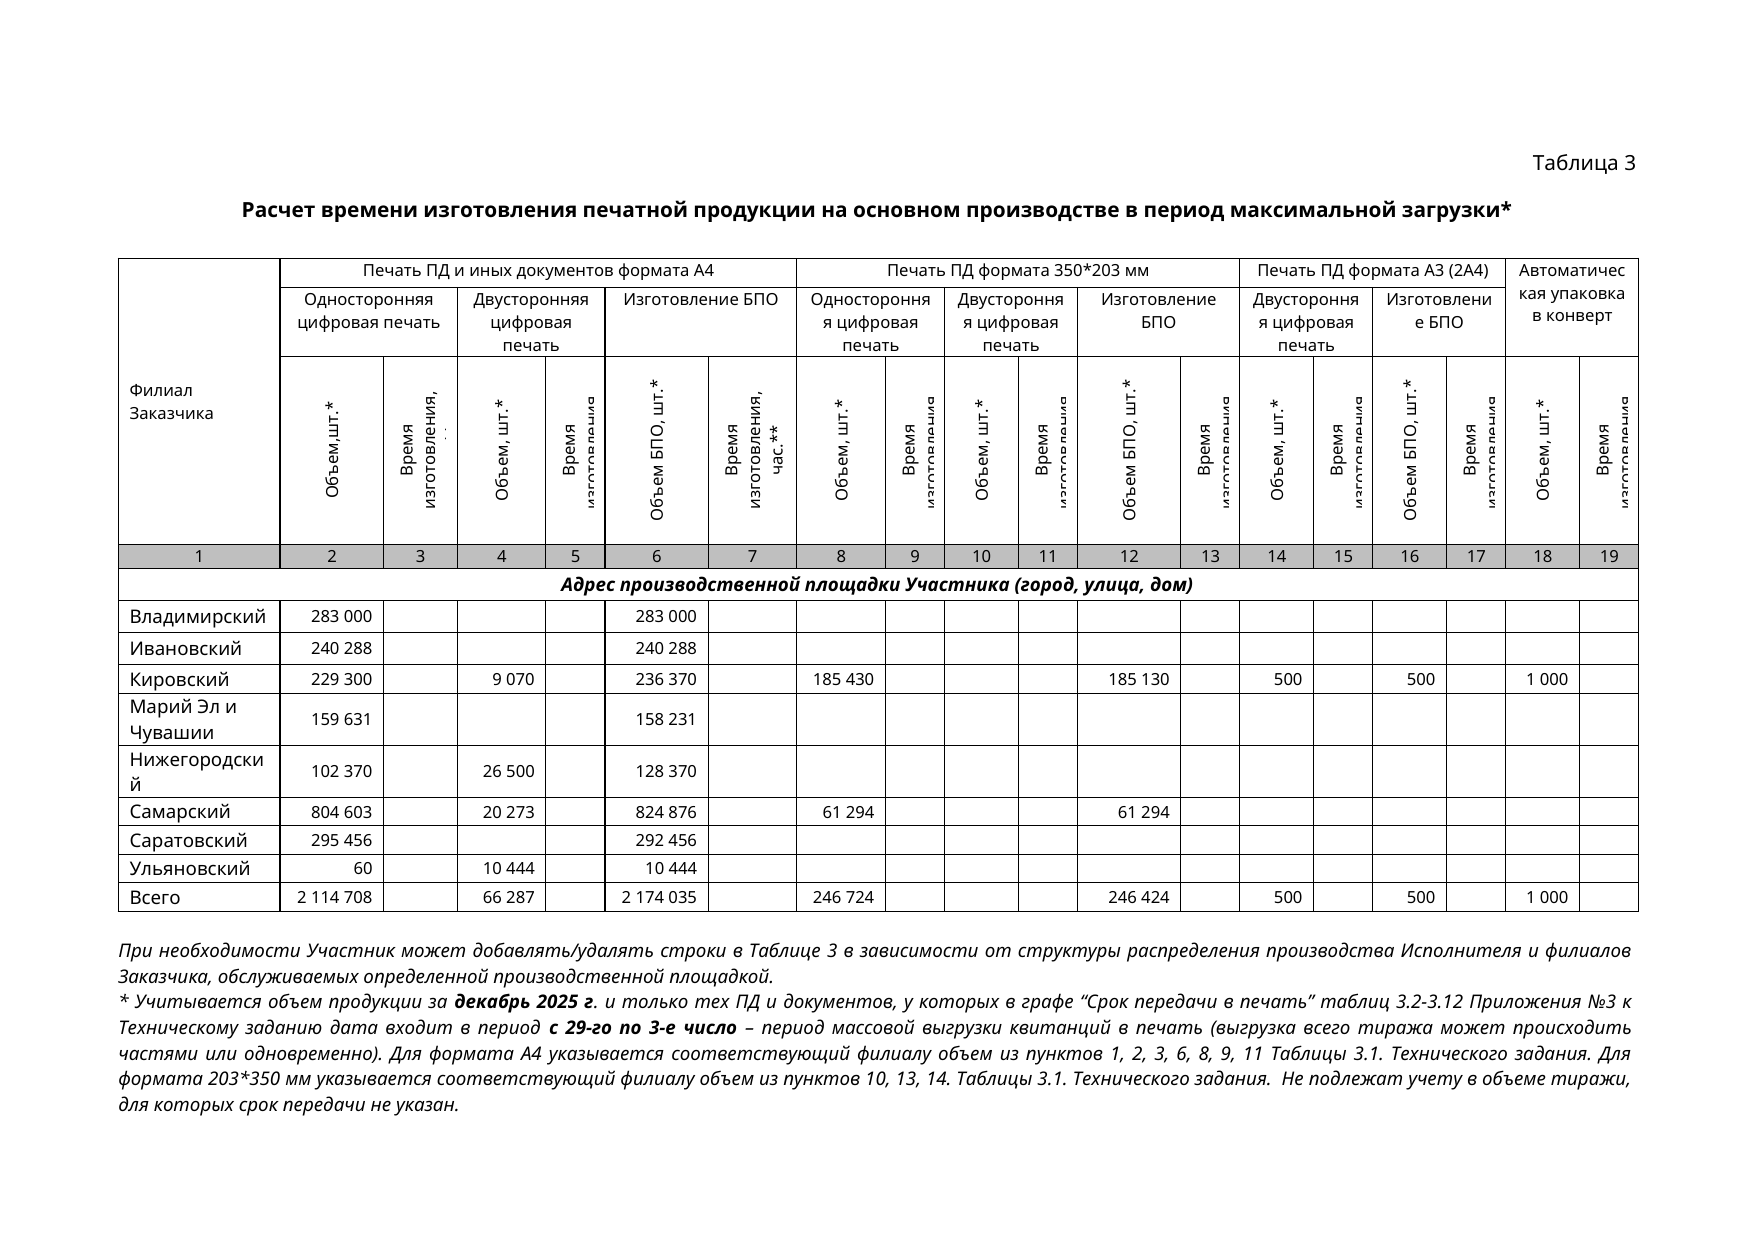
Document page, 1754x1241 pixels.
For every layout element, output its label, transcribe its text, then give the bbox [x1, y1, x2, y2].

table_cell [1580, 855, 1638, 882]
text Таблица 3 [118, 148, 1636, 176]
table_cell [384, 633, 457, 663]
table_cell [1580, 665, 1638, 693]
text * Учитывается объем продукции за декабрь 2025 г. и только тех ПД и документов, у которых в графе “Срок передачи в печать” таблиц 3.2-3.12 Приложения №3 к Техническому заданию дата входит в период с 29-го по 3-е число – период массовой выгрузки квитанций в печать (выгрузка всего тиража может происходить частями или одновременно). Для формата А4 указывается соответствующий филиалу объем из пунктов 1, 2, 3, 6, 8, 9, 11 Таблицы 3.1. Технического задания. Для формата 203*350 мм указывается соответствующий филиалу объем из пунктов 10, 13, 14. Таблицы 3.1. Технического задания. Не подлежат учету в объеме тиражи, для которых срок передачи не указан. [118, 989, 1636, 1116]
table_cell 500 [1373, 883, 1446, 911]
table_cell Объем, шт.* [458, 357, 545, 544]
table_cell [1240, 798, 1313, 825]
table_cell 9 070 [458, 665, 545, 693]
table_cell [1373, 855, 1446, 882]
table_cell 500 [1240, 883, 1313, 911]
table_cell 240 288 [281, 633, 383, 663]
table_header Печать ПД формата А3 (2А4) [1240, 259, 1505, 287]
table_cell [1373, 633, 1446, 663]
table_cell [1181, 883, 1239, 911]
table_cell [709, 855, 796, 882]
table_cell 7 [709, 545, 796, 568]
table_cell Изготовление БПО [606, 288, 796, 356]
table_cell [709, 798, 796, 825]
table_cell [945, 746, 1018, 797]
table_cell Двусторонняя цифровая печать [458, 288, 604, 356]
table_cell [1373, 798, 1446, 825]
table_cell [546, 633, 604, 663]
table_cell 19 [1580, 545, 1638, 568]
table_cell Изготовление БПО [1078, 288, 1239, 356]
table_cell 292 456 [606, 826, 708, 853]
table_cell [1181, 746, 1239, 797]
table_cell [1019, 826, 1077, 853]
table_cell [458, 826, 545, 853]
table_cell 12 [1078, 545, 1180, 568]
table_cell [1506, 601, 1579, 632]
table_cell Объем БПО, шт.* [1373, 357, 1446, 544]
table_cell 13 [1181, 545, 1239, 568]
table_cell [1181, 633, 1239, 663]
table_cell [709, 665, 796, 693]
table_cell [1373, 746, 1446, 797]
table_cell [1078, 633, 1180, 663]
table_cell [797, 855, 885, 882]
table_cell 5 [546, 545, 604, 568]
table_cell [1181, 855, 1239, 882]
table_cell [546, 694, 604, 745]
table_cell 3 [384, 545, 457, 568]
table_cell 1 [119, 545, 279, 568]
table_cell 824 876 [606, 798, 708, 825]
table_cell [384, 798, 457, 825]
table_cell Время изготовления, час.** [384, 357, 457, 544]
table_cell [384, 855, 457, 882]
table_cell [1240, 855, 1313, 882]
table_cell [1314, 826, 1372, 853]
table_cell Односторонняя цифровая печать [281, 288, 457, 356]
table_cell Объем, шт.* [797, 357, 885, 544]
table_cell [1580, 694, 1638, 745]
table_cell Время изготовления, час.** [709, 357, 796, 544]
table_cell Владимирский [119, 601, 279, 632]
table_cell Односторонняя цифровая печать [797, 288, 944, 356]
table_cell 2 [281, 545, 383, 568]
table_cell [886, 746, 944, 797]
table_cell [1019, 883, 1077, 911]
table_cell [945, 855, 1018, 882]
table_cell Объем, шт.* [945, 357, 1018, 544]
table_cell [1314, 883, 1372, 911]
table_cell [1019, 601, 1077, 632]
table_cell [886, 694, 944, 745]
table_cell 10 444 [458, 855, 545, 882]
table_cell [797, 633, 885, 663]
table_cell [1580, 746, 1638, 797]
table_cell [797, 746, 885, 797]
table_cell [384, 826, 457, 853]
table_cell 66 287 [458, 883, 545, 911]
table_cell [1580, 601, 1638, 632]
table_cell 246 724 [797, 883, 885, 911]
table_cell [458, 694, 545, 745]
table_cell 283 000 [281, 601, 383, 632]
table_cell 159 631 [281, 694, 383, 745]
table_cell [1019, 855, 1077, 882]
table_cell 246 424 [1078, 883, 1180, 911]
table_cell [546, 601, 604, 632]
table_cell [709, 746, 796, 797]
table_cell 158 231 [606, 694, 708, 745]
table_cell Ульяновский [119, 855, 279, 882]
table_cell [709, 883, 796, 911]
table_cell Изготовление БПО [1373, 288, 1505, 356]
table_cell Объем,шт.* [281, 357, 383, 544]
table_cell 17 [1447, 545, 1505, 568]
table_cell [384, 883, 457, 911]
table_cell 61 294 [1078, 798, 1180, 825]
table_cell 102 370 [281, 746, 383, 797]
table_cell Объем БПО, шт.* [606, 357, 708, 544]
table_cell [1506, 798, 1579, 825]
table_cell [384, 665, 457, 693]
table_cell [1181, 665, 1239, 693]
table_cell [1314, 665, 1372, 693]
table_cell [1447, 601, 1505, 632]
table_cell [945, 798, 1018, 825]
table_cell [1314, 694, 1372, 745]
table_cell [1314, 746, 1372, 797]
table_cell [1019, 633, 1077, 663]
table_cell [458, 601, 545, 632]
table_cell [1447, 855, 1505, 882]
table_cell [1019, 746, 1077, 797]
table_cell [945, 694, 1018, 745]
table_cell [546, 665, 604, 693]
table_cell [1078, 694, 1180, 745]
text При необходимости Участник может добавлять/удалять строки в Таблице 3 в зависимости от структуры распределения производства Исполнителя и филиалов Заказчика, обслуживаемых определенной производственной площадкой. [118, 938, 1636, 989]
table_cell [709, 633, 796, 663]
table_cell [1373, 694, 1446, 745]
table_cell [1240, 633, 1313, 663]
table_cell [384, 694, 457, 745]
table_cell [1580, 798, 1638, 825]
table_cell 500 [1240, 665, 1313, 693]
table_header Печать ПД формата 350*203 мм [797, 259, 1239, 287]
table_cell [945, 633, 1018, 663]
table_cell 500 [1373, 665, 1446, 693]
table_cell 14 [1240, 545, 1313, 568]
table_cell Время изготовления, час.** [546, 357, 604, 544]
table_cell [1019, 665, 1077, 693]
table_cell [1314, 798, 1372, 825]
table_header Печать ПД и иных документов формата А4 [281, 259, 796, 287]
table_cell [1240, 694, 1313, 745]
table_cell [1447, 798, 1505, 825]
table_cell Объем, шт.* [1240, 357, 1313, 544]
table_cell [945, 601, 1018, 632]
table_cell Объем, шт.* [1506, 357, 1579, 544]
table_cell 4 [458, 545, 545, 568]
table_cell [384, 601, 457, 632]
table_cell [1373, 601, 1446, 632]
table_cell Двусторонняя цифровая печать [1240, 288, 1372, 356]
table_cell Всего [119, 883, 279, 911]
table_cell Время изготовления, час.** [1314, 357, 1372, 544]
table_cell 11 [1019, 545, 1077, 568]
table_cell [1373, 826, 1446, 853]
table_cell [1314, 855, 1372, 882]
table_cell Самарский [119, 798, 279, 825]
table_cell 18 [1506, 545, 1579, 568]
table_cell Время изготовления, час.** [1181, 357, 1239, 544]
table_cell [1580, 633, 1638, 663]
table_cell 9 [886, 545, 944, 568]
table_cell [886, 883, 944, 911]
table_cell [1580, 883, 1638, 911]
table_cell [1019, 798, 1077, 825]
table_cell [1506, 746, 1579, 797]
table_cell Марий Эл и Чувашии [119, 694, 279, 745]
table_cell [1181, 826, 1239, 853]
table_cell [1240, 826, 1313, 853]
table_cell [1078, 826, 1180, 853]
table_cell [886, 601, 944, 632]
table_cell [1181, 694, 1239, 745]
table_cell 1 000 [1506, 665, 1579, 693]
table_cell [1314, 633, 1372, 663]
table_cell [1506, 855, 1579, 882]
table_cell Время изготовления, час.** [886, 357, 944, 544]
table_cell Ивановский [119, 633, 279, 663]
table_cell 2 114 708 [281, 883, 383, 911]
table_cell [709, 694, 796, 745]
table_cell 229 300 [281, 665, 383, 693]
table_header Филиал Заказчика [119, 259, 279, 544]
table_cell 185 430 [797, 665, 885, 693]
table_cell [886, 855, 944, 882]
table_cell [1240, 601, 1313, 632]
table_cell 236 370 [606, 665, 708, 693]
table_cell [1447, 665, 1505, 693]
table_cell Время изготовления, час.** [1580, 357, 1638, 544]
table_cell [886, 798, 944, 825]
table_cell Адрес производственной площадки Участника (город, улица, дом) [119, 569, 1638, 600]
table_cell 20 273 [458, 798, 545, 825]
table_cell 16 [1373, 545, 1446, 568]
table_cell 8 [797, 545, 885, 568]
table_cell [1314, 601, 1372, 632]
table_cell [458, 633, 545, 663]
table_cell [546, 746, 604, 797]
table_cell [945, 826, 1018, 853]
table_cell [945, 665, 1018, 693]
text Расчет времени изготовления печатной продукции на основном производстве в период максимальной загрузки* [118, 195, 1636, 223]
table_cell [546, 855, 604, 882]
table_cell 128 370 [606, 746, 708, 797]
table_cell 1 000 [1506, 883, 1579, 911]
table_cell [1078, 746, 1180, 797]
table_cell [546, 798, 604, 825]
table_cell 804 603 [281, 798, 383, 825]
table_cell [797, 601, 885, 632]
table_cell 185 130 [1078, 665, 1180, 693]
table_cell 15 [1314, 545, 1372, 568]
table_cell 60 [281, 855, 383, 882]
table_cell [1078, 855, 1180, 882]
table_header Автоматическая упаковка в конверт [1506, 259, 1638, 356]
table_cell [1078, 601, 1180, 632]
table_cell [1506, 694, 1579, 745]
table_cell [1240, 746, 1313, 797]
table_cell Время изготовления, час.** [1447, 357, 1505, 544]
table_cell [1580, 826, 1638, 853]
table_cell 283 000 [606, 601, 708, 632]
table_cell [709, 826, 796, 853]
table_cell 10 [945, 545, 1018, 568]
table_cell [1447, 633, 1505, 663]
table_cell [886, 633, 944, 663]
table_cell Саратовский [119, 826, 279, 853]
table_cell 2 174 035 [606, 883, 708, 911]
table_cell [1181, 601, 1239, 632]
table_cell [1447, 746, 1505, 797]
table_cell [886, 665, 944, 693]
table_cell 295 456 [281, 826, 383, 853]
table_cell [797, 694, 885, 745]
table_cell [546, 826, 604, 853]
table_cell [945, 883, 1018, 911]
table_cell Нижегородский [119, 746, 279, 797]
table_cell [1447, 826, 1505, 853]
table_cell 6 [606, 545, 708, 568]
table_cell [1019, 694, 1077, 745]
table_cell Кировский [119, 665, 279, 693]
table_cell [797, 826, 885, 853]
table_cell [546, 883, 604, 911]
table_cell [384, 746, 457, 797]
table_cell 26 500 [458, 746, 545, 797]
table_cell [1506, 826, 1579, 853]
table_cell Объем БПО, шт.* [1078, 357, 1180, 544]
table_cell Время изготовления, час.** [1019, 357, 1077, 544]
table_cell Двусторонняя цифровая печать [945, 288, 1077, 356]
table_cell [886, 826, 944, 853]
table_cell [1447, 883, 1505, 911]
table_cell [1506, 633, 1579, 663]
table_cell [1181, 798, 1239, 825]
table_cell [1447, 694, 1505, 745]
table_cell 61 294 [797, 798, 885, 825]
table_cell [709, 601, 796, 632]
table_cell 10 444 [606, 855, 708, 882]
table_cell 240 288 [606, 633, 708, 663]
